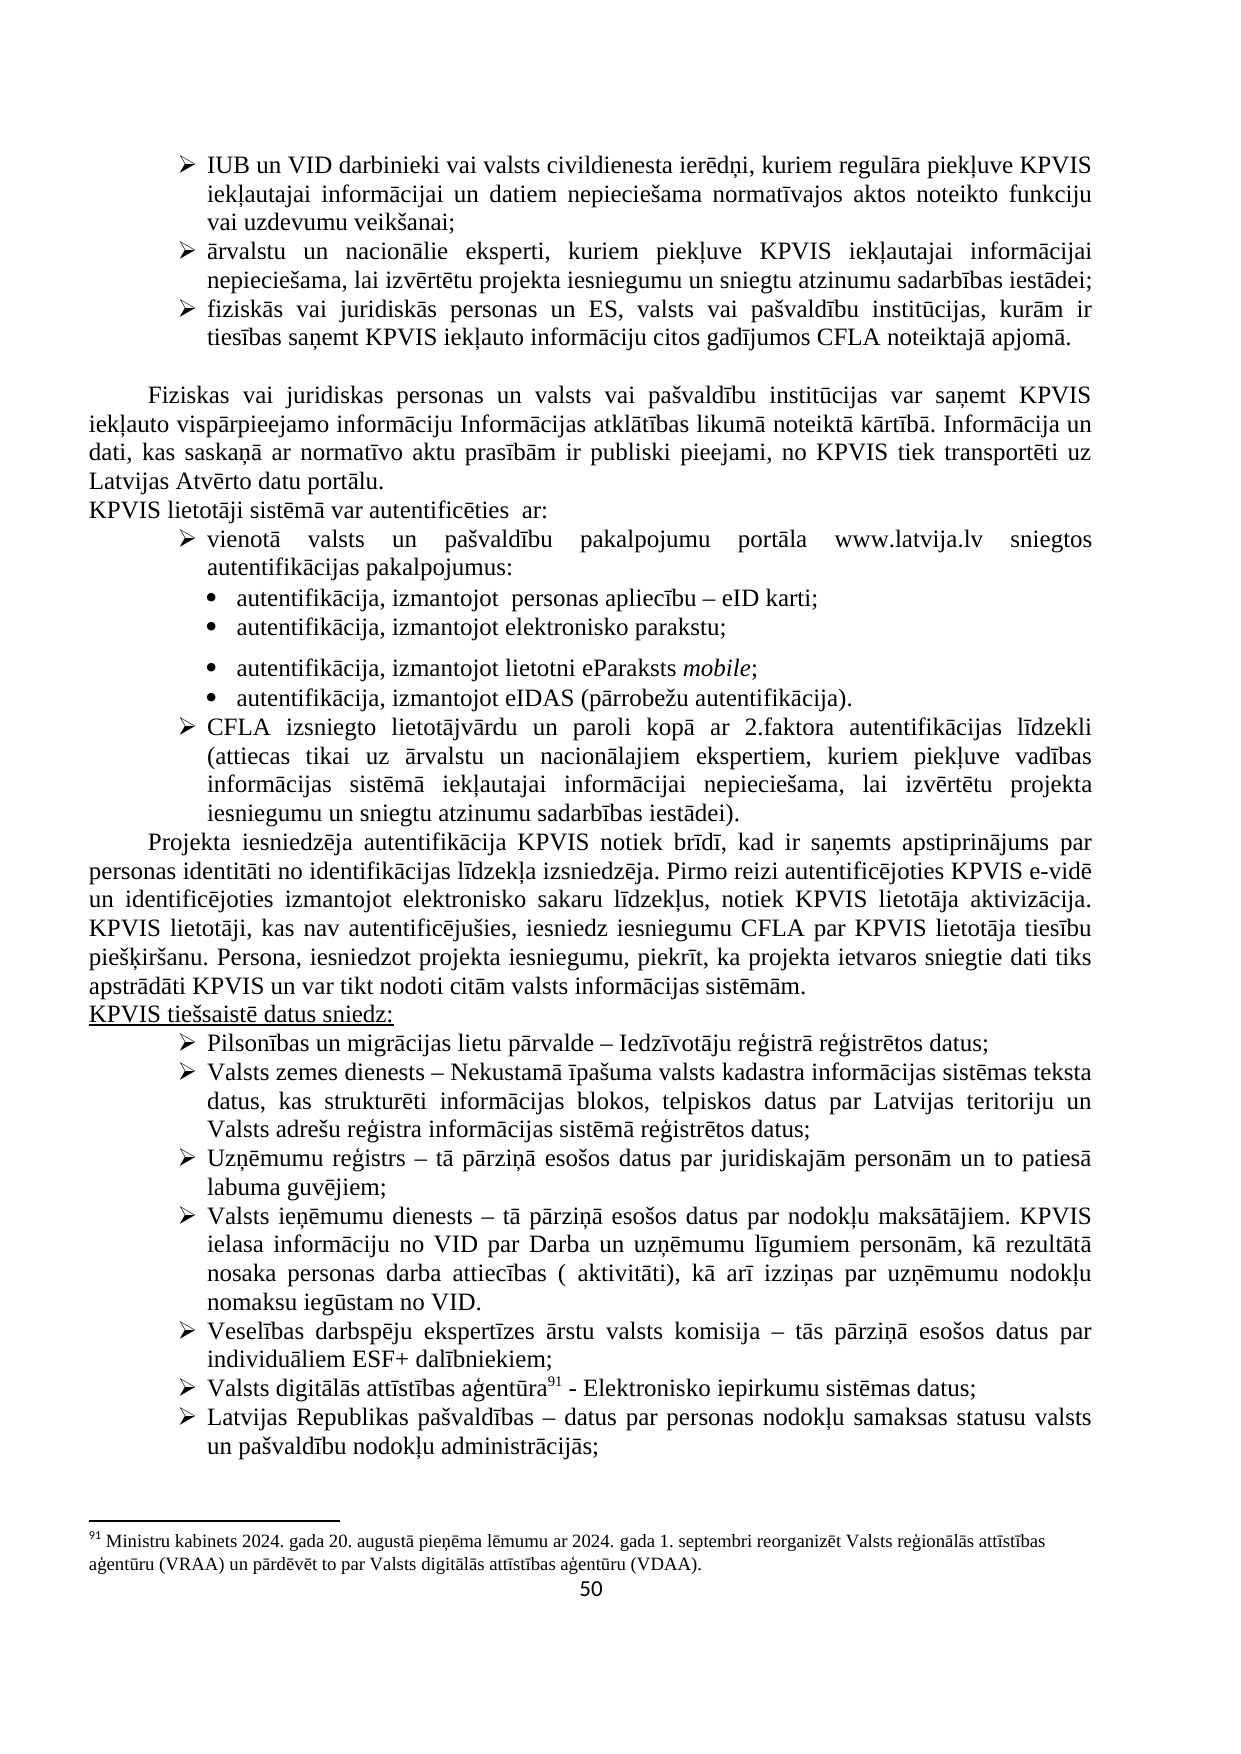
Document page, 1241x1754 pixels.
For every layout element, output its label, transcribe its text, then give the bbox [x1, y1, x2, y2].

text Projekta iesniedzēja autentifikācija KPVIS notiek brīdī, kad ir saņemts apstiprinājums par personas identitāti no identifikācijas līdzekļa izsniedzēja. Pirmo reizi autentificējoties KPVIS e-vidē un identificējoties izmantojot elektronisko sakaru līdzekļus, notiek KPVIS lietotāja aktivizācija. KPVIS lietotāji, kas nav autentificējušies, iesniedz iesniegumu CFLA par KPVIS lietotāja tiesību piešķiršanu. Persona, iesniedzot projekta iesniegumu, piekrīt, ka projekta ietvaros sniegtie dati tiks apstrādāti KPVIS un var tikt nodoti citām valsts informācijas sistēmām. [89, 827, 1093, 999]
list Latvijas Republikas pašvaldības – datus par personas nodokļu samaksas statusu valsts un pašvaldību nodokļu administrācijās; [177, 1402, 1093, 1459]
list Veselības darbspēju ekspertīzes ārstu valsts komisija – tās pārziņā esošos datus par individuāliem ESF+ dalībniekiem; [177, 1316, 1093, 1373]
list Uzņēmumu reģistrs – tā pārziņā esošos datus par juridiskajām personām un to patiesā labuma guvējiem; [177, 1143, 1093, 1201]
list Valsts ieņēmumu dienests – tā pārziņā esošos datus par nodokļu maksātājiem. KPVIS ielasa informāciju no VID par Darba un uzņēmumu līgumiem personām, kā rezultātā nosaka personas darba attiecības ( aktivitāti), kā arī izziņas par uzņēmumu nodokļu nomaksu iegūstam no VID. [177, 1201, 1093, 1316]
list Valsts digitālās attīstības aģentūra - Elektronisko iepirkumu sistēmas datus; [177, 1373, 1093, 1402]
list fiziskās vai juridiskās personas un ES, valsts vai pašvaldību institūcijas, kurām ir tiesības saņemt KPVIS iekļauto informāciju citos gadījumos CFLA noteiktajā apjomā. [177, 294, 1093, 351]
text KPVIS tiešsaistē datus sniedz: [89, 999, 1093, 1028]
text Fiziskas vai juridiskas personas un valsts vai pašvaldību institūcijas var saņemt KPVIS iekļauto vispārpieejamo informāciju Informācijas atklātības likumā noteiktā kārtībā. Informācija un dati, kas saskaņā ar normatīvo aktu prasībām ir publiski pieejami, no KPVIS tiek transportēti uz Latvijas Atvērto datu portālu. [89, 380, 1093, 495]
list autentifikācija, izmantojot lietotni eParaksts mobile; [207, 651, 1093, 681]
list autentifikācija, izmantojot elektronisko parakstu; [207, 612, 1093, 641]
list vienotā valsts un pašvaldību pakalpojumu portāla www.latvija.lv sniegtos autentifikācijas pakalpojumus: [177, 524, 1093, 581]
text KPVIS lietotāji sistēmā var autentificēties ar: [89, 495, 1093, 524]
list autentifikācija, izmantojot personas apliecību – eID karti; [207, 581, 1093, 612]
list Valsts zemes dienests – Nekustamā īpašuma valsts kadastra informācijas sistēmas teksta datus, kas strukturēti informācijas blokos, telpiskos datus par Latvijas teritoriju un Valsts adrešu reģistra informācijas sistēmā reģistrētos datus; [177, 1057, 1093, 1143]
list IUB un VID darbinieki vai valsts civildienesta ierēdņi, kuriem regulāra piekļuve KPVIS iekļautajai informācijai un datiem nepieciešama normatīvajos aktos noteikto funkciju vai uzdevumu veikšanai; [177, 150, 1093, 236]
list ārvalstu un nacionālie eksperti, kuriem piekļuve KPVIS iekļautajai informācijai nepieciešama, lai izvērtētu projekta iesniegumu un sniegtu atzinumu sadarbības iestādei; [177, 236, 1093, 294]
list Pilsonības un migrācijas lietu pārvalde – Iedzīvotāju reģistrā reģistrētos datus; [177, 1028, 1093, 1057]
list CFLA izsniegto lietotājvārdu un paroli kopā ar 2.faktora autentifikācijas līdzekli (attiecas tikai uz ārvalstu un nacionālajiem ekspertiem, kuriem piekļuve vadības informācijas sistēmā iekļautajai informācijai nepieciešama, lai izvērtētu projekta iesniegumu un sniegtu atzinumu sadarbības iestādei). [177, 712, 1093, 827]
list autentifikācija, izmantojot eIDAS (pārrobežu autentifikācija). [207, 681, 1093, 712]
